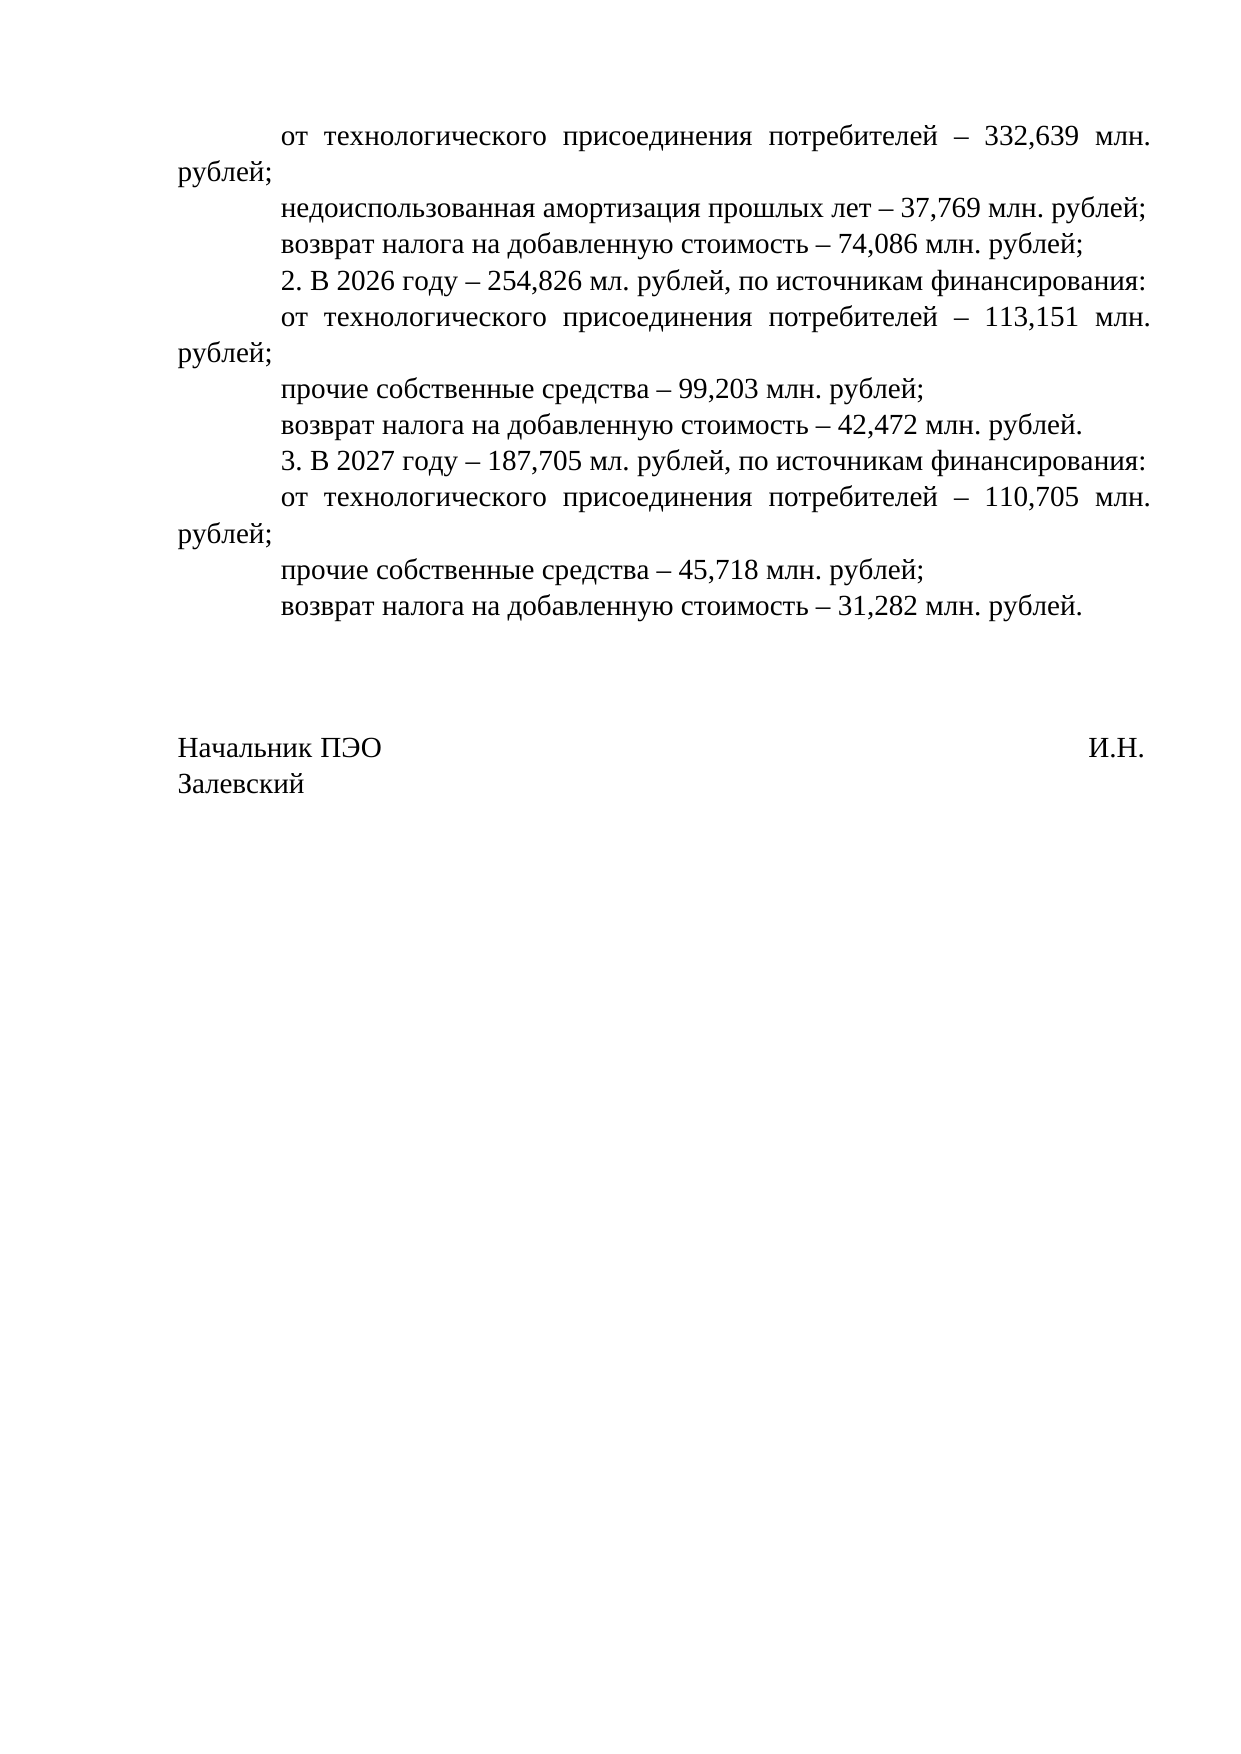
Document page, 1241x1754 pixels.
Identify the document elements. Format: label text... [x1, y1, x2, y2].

text от технологического присоединения потребителей – 110,705 млн. рублей; [177, 479, 1152, 549]
text возврат налога на добавленную стоимость – 31,282 млн. рублей. [177, 588, 1152, 622]
text возврат налога на добавленную стоимость – 74,086 млн. рублей; [177, 227, 1152, 260]
text Начальник ПЭО И.Н. Залевский [177, 730, 1152, 799]
text 2. В 2026 году – 254,826 мл. рублей, по источникам финансирования: [177, 263, 1152, 296]
text от технологического присоединения потребителей – 332,639 млн. рублей; [177, 118, 1152, 188]
text прочие собственные средства – 99,203 млн. рублей; [177, 371, 1152, 405]
text 3. В 2027 году – 187,705 мл. рублей, по источникам финансирования: [177, 443, 1152, 477]
text недоиспользованная амортизация прошлых лет – 37,769 млн. рублей; [177, 190, 1152, 224]
text прочие собственные средства – 45,718 млн. рублей; [177, 552, 1152, 585]
text от технологического присоединения потребителей – 113,151 млн. рублей; [177, 299, 1152, 368]
text возврат налога на добавленную стоимость – 42,472 млн. рублей. [177, 407, 1152, 441]
